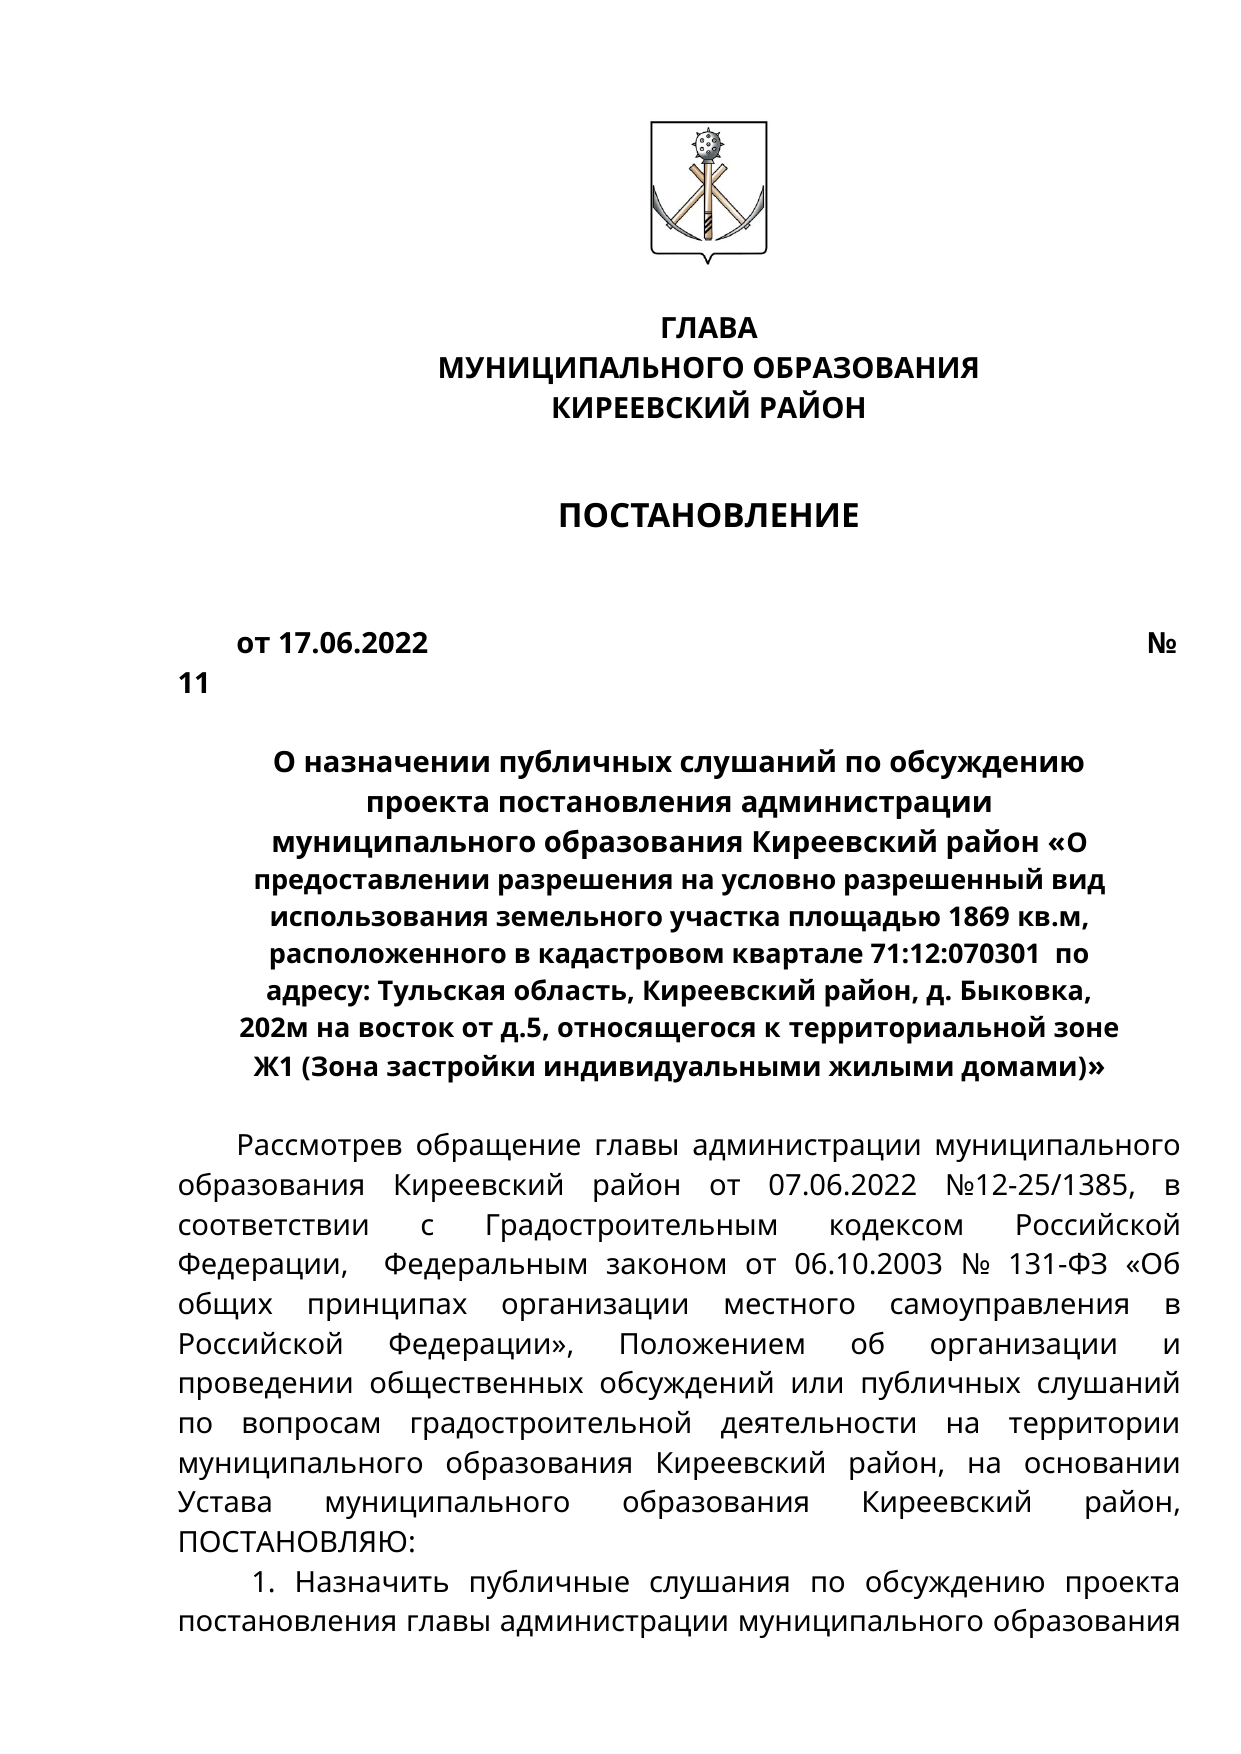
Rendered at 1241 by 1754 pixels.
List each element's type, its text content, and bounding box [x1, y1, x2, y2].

picture [633, 118, 784, 269]
subtitle КИРЕЕВСКИЙ РАЙОН [177, 387, 1181, 427]
subtitle ГЛАВА [177, 308, 1181, 347]
text О назначении публичных слушаний по обсуждению проекта постановления администрации муниципального образования Киреевский район «О предоставлении разрешения на условно разрешенный вид использования земельного участка площадью 1869 кв.м, расположенного в кадастровом квартале 71:12:070301 по адресу: Тульская область, Киреевский район, д. Быковка, 202м на восток от д.5, относящегося к территориальной зоне Ж1 (Зона застройки индивидуальными жилыми домами)» [236, 742, 1122, 1085]
text от 17.06.2022 № 11 [177, 623, 1181, 702]
subtitle МУНИЦИПАЛЬНОГО ОБРАЗОВАНИЯ [177, 347, 1181, 387]
subtitle ПОСТАНОВЛЕНИЕ [177, 492, 1181, 537]
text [177, 1561, 1181, 1640]
text Рассмотрев обращение главы администрации муниципального образования Киреевский район от 07.06.2022 №12-25/1385, в соответствии с Градостроительным кодексом Российской Федерации, Федеральным законом от 06.10.2003 № 131-ФЗ «Об общих принципах организации местного самоуправления в Российской Федерации», Положением об организации и проведении общественных обсуждений или публичных слушаний по вопросам градостроительной деятельности на территории муниципального образования Киреевский район, на основании Устава муниципального образования Киреевский район, ПОСТАНОВЛЯЮ: [177, 1124, 1181, 1561]
